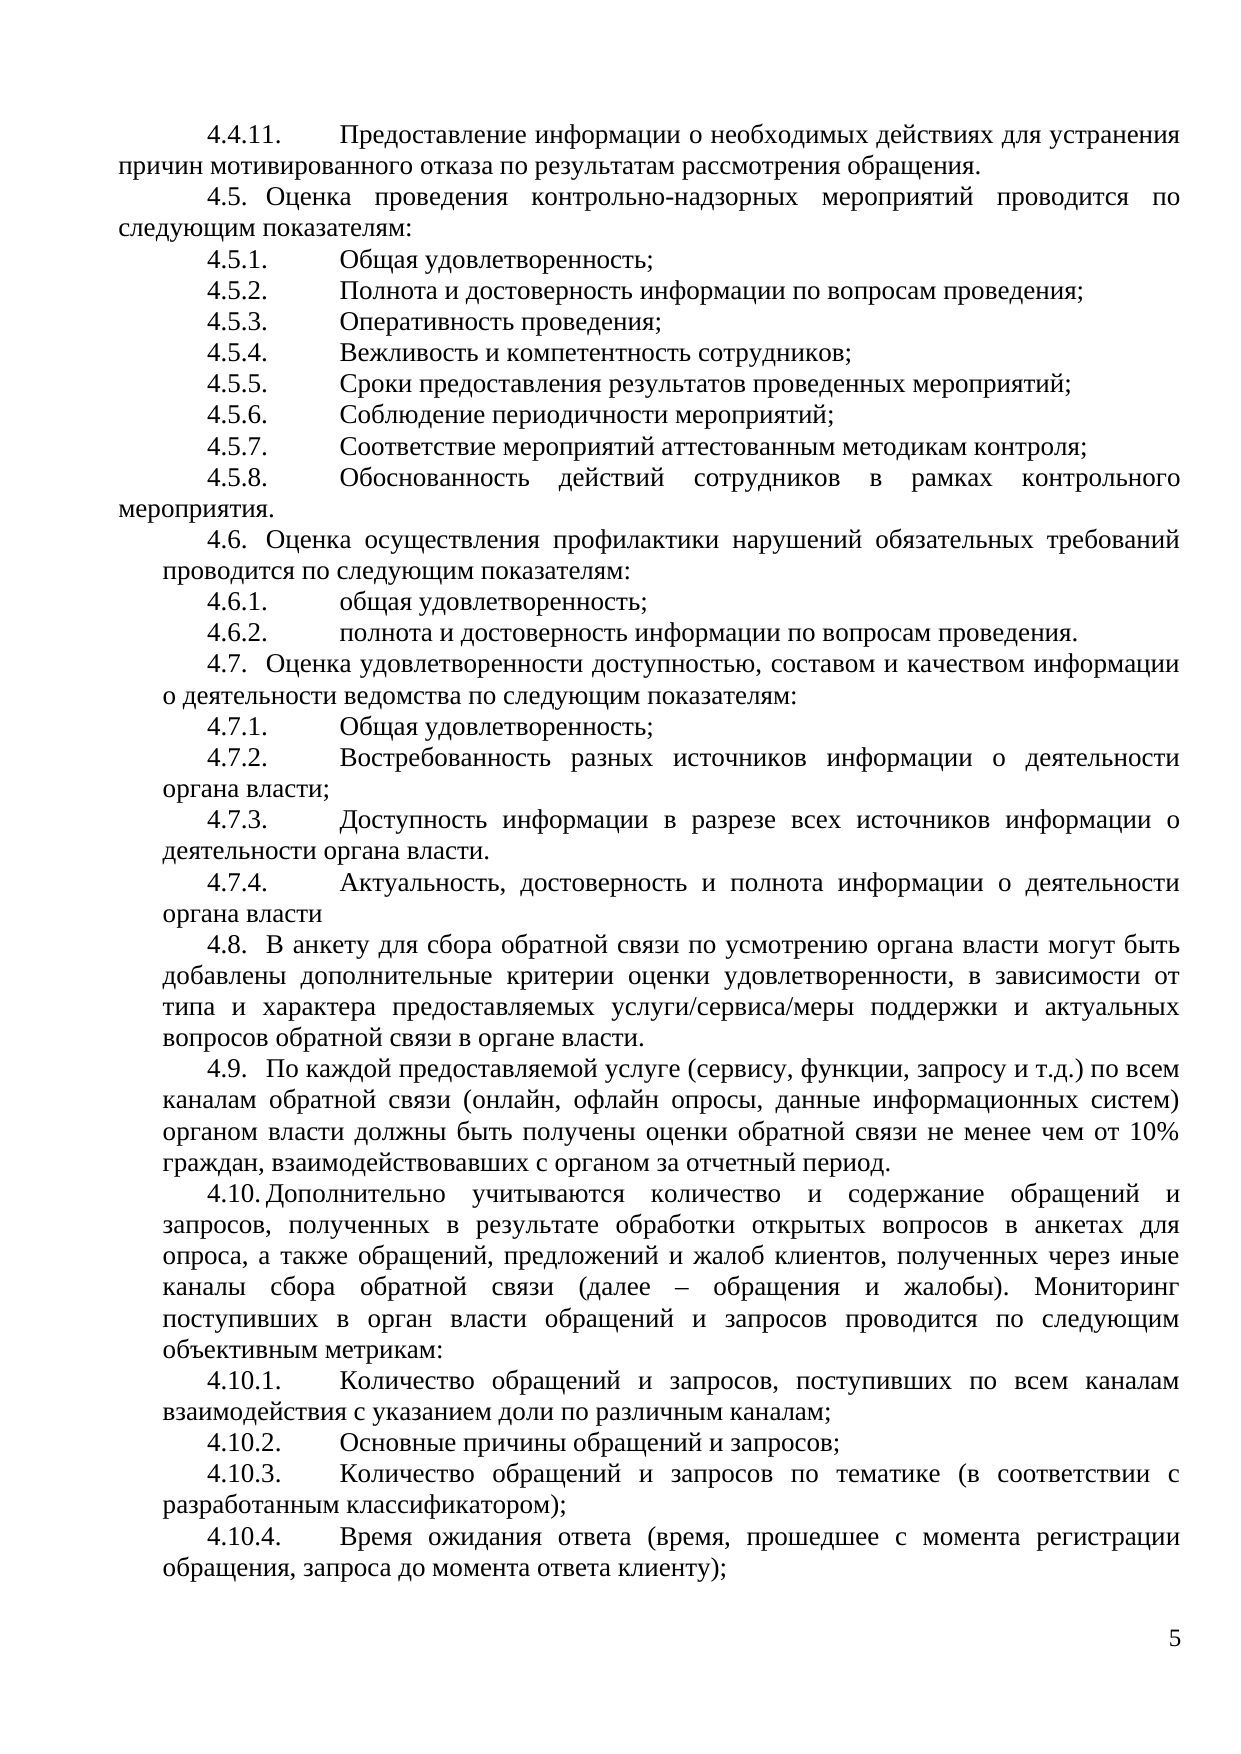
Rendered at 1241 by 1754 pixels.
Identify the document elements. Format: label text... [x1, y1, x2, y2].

list Вежливость и компетентность сотрудников; [118, 336, 1181, 367]
list Общая удовлетворенность; [162, 710, 1181, 741]
list Предоставление информации о необходимых действиях для устранения причин мотивированного отказа по результатам рассмотрения обращения. [118, 118, 1181, 180]
list Количество обращений и запросов по тематике (в соответствии с разработанным классификатором); [162, 1457, 1181, 1520]
list Основные причины обращений и запросов; [162, 1426, 1181, 1457]
list По каждой предоставляемой услуге (сервису, функции, запросу и т.д.) по всем каналам обратной связи (онлайн, офлайн опросы, данные информационных систем) органом власти должны быть получены оценки обратной связи не менее чем от 10% граждан, взаимодействовавших с органом за отчетный период. [162, 1052, 1181, 1177]
list Оценка проведения контрольно-надзорных мероприятий проводится по следующим показателям: [118, 180, 1181, 243]
list Оперативность проведения; [118, 305, 1181, 336]
list Соответствие мероприятий аттестованным методикам контроля; [118, 429, 1181, 461]
list Актуальность, достоверность и полнота информации о деятельности органа власти [162, 866, 1181, 928]
list Соблюдение периодичности мероприятий; [118, 398, 1181, 429]
list Оценка удовлетворенности доступностью, составом и качеством информации о деятельности ведомства по следующим показателям: [162, 648, 1181, 710]
list Полнота и достоверность информации по вопросам проведения; [118, 274, 1181, 305]
list Количество обращений и запросов, поступивших по всем каналам взаимодействия с указанием доли по различным каналам; [162, 1364, 1181, 1426]
list Время ожидания ответа (время, прошедшее с момента регистрации обращения, запроса до момента ответа клиенту); [162, 1520, 1181, 1582]
list Оценка осуществления профилактики нарушений обязательных требований проводится по следующим показателям: [162, 523, 1181, 585]
list Востребованность разных источников информации о деятельности органа власти; [162, 741, 1181, 803]
list Обоснованность действий сотрудников в рамках контрольного мероприятия. [118, 461, 1181, 523]
list В анкету для сбора обратной связи по усмотрению органа власти могут быть добавлены дополнительные критерии оценки удовлетворенности, в зависимости от типа и характера предоставляемых услуги/сервиса/меры поддержки и актуальных вопросов обратной связи в органе власти. [162, 928, 1181, 1052]
list Дополнительно учитываются количество и содержание обращений и запросов, полученных в результате обработки открытых вопросов в анкетах для опроса, а также обращений, предложений и жалоб клиентов, полученных через иные каналы сбора обратной связи (далее – обращения и жалобы). Мониторинг поступивших в орган власти обращений и запросов проводится по следующим объективным метрикам: [162, 1177, 1181, 1364]
list полнота и достоверность информации по вопросам проведения. [162, 616, 1181, 648]
list общая удовлетворенность; [162, 585, 1181, 616]
list Сроки предоставления результатов проведенных мероприятий; [118, 367, 1181, 398]
list Доступность информации в разрезе всех источников информации о деятельности органа власти. [162, 803, 1181, 866]
list Общая удовлетворенность; [118, 243, 1181, 274]
